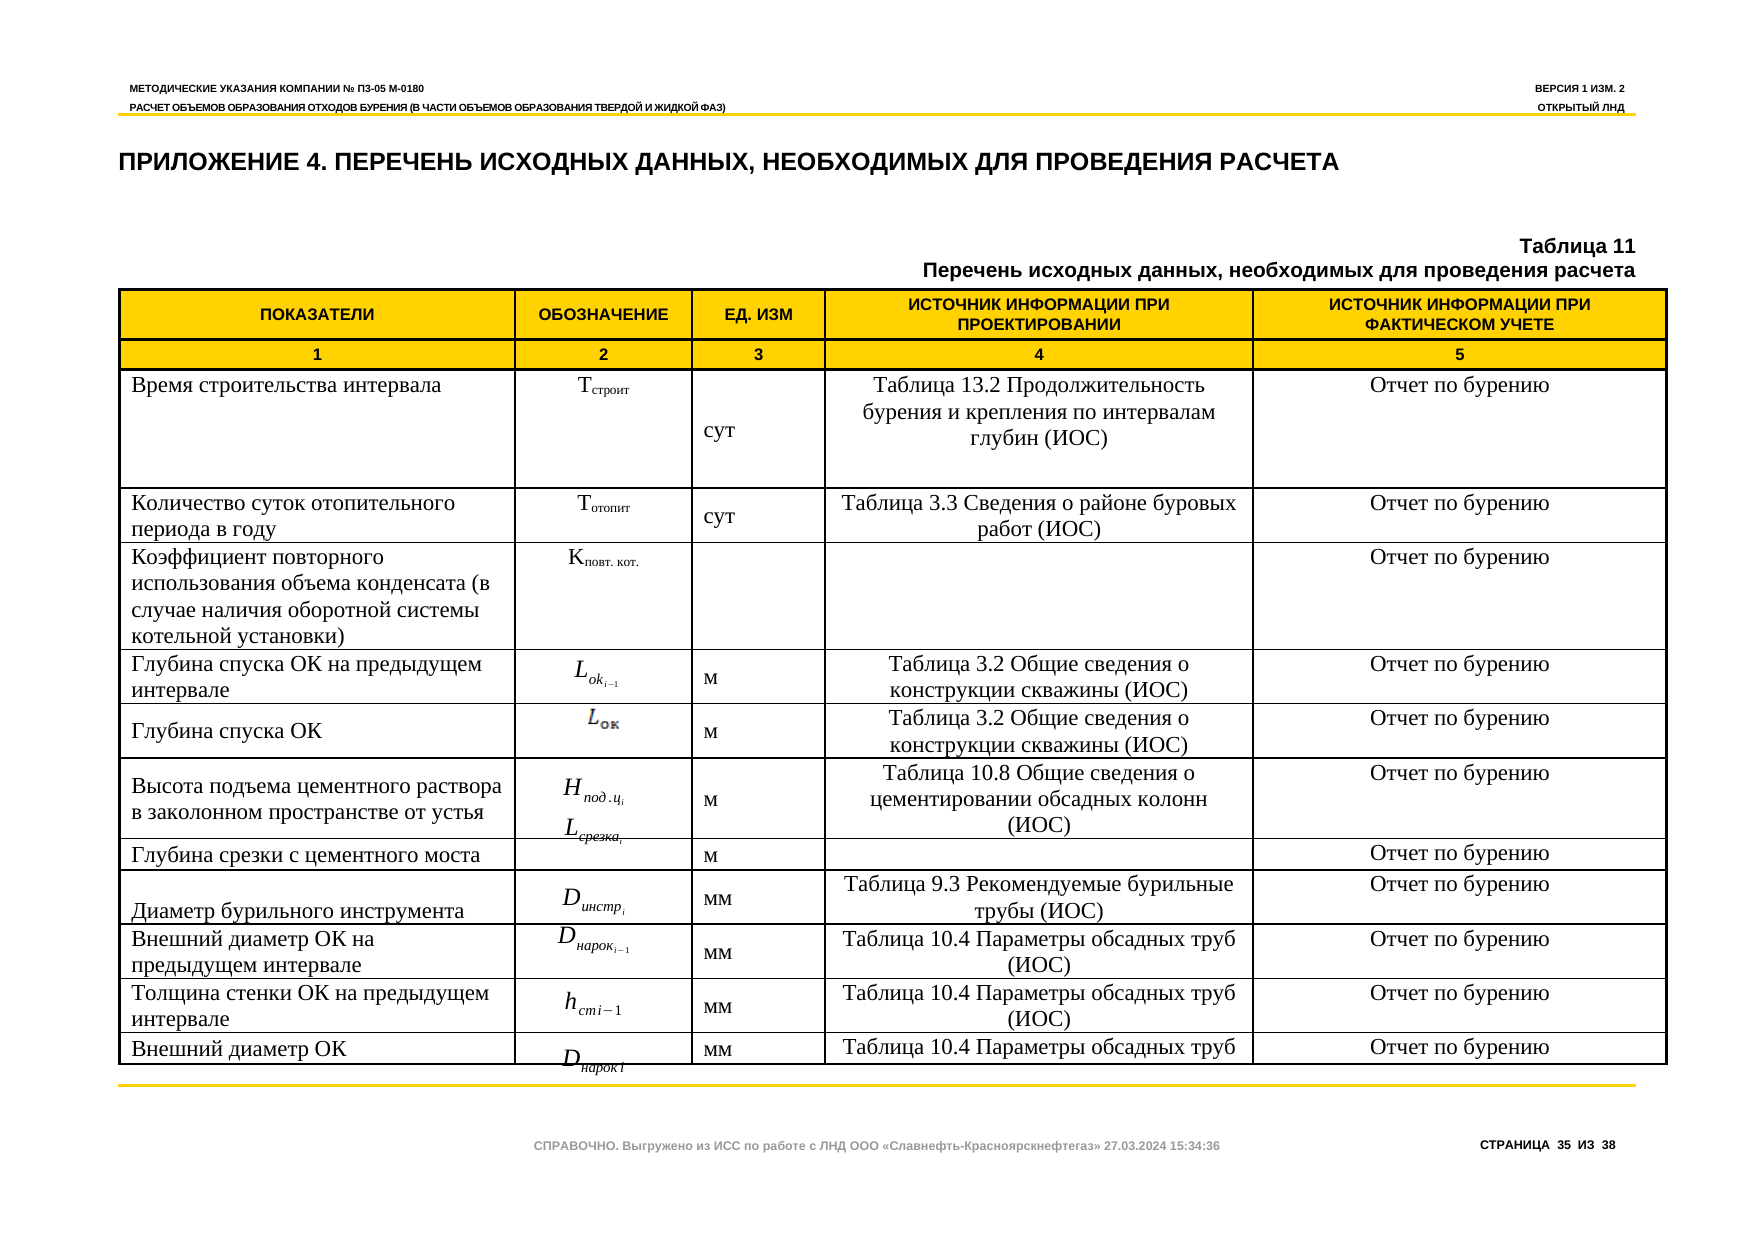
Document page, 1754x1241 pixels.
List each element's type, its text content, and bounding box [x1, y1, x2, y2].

table_cell Толщина стенки ОК на предыдущем интервале [121, 979, 514, 1032]
table_cell [826, 543, 1252, 648]
table_cell Tотопит [516, 489, 691, 541]
table_cell мм [693, 925, 824, 977]
table_cell [516, 650, 691, 703]
table_cell [693, 543, 824, 648]
table_cell Таблица 10.4 Параметры обсадных труб (ИОС) [826, 925, 1252, 977]
table_cell [516, 839, 691, 869]
table_cell 1 [121, 341, 514, 368]
table_cell 2 [516, 341, 691, 368]
table_cell Таблица 3.3 Сведения о районе буровых работ (ИОС) [826, 489, 1252, 541]
table_cell Коэффициент повторного использования объема конденсата (в случае наличия оборотной системы котельной установки) [121, 543, 514, 648]
table_cell Отчет по бурению [1254, 925, 1665, 977]
table_cell Отчет по бурению [1254, 759, 1665, 838]
table_cell сут [693, 489, 824, 541]
table_cell Высота подъема цементного раствора в заколонном пространстве от устья [121, 759, 514, 838]
table_cell мм [693, 979, 824, 1032]
table_cell Отчет по бурению [1254, 979, 1665, 1032]
table_cell [516, 979, 691, 1032]
table_cell Диаметр бурильного инструмента [121, 871, 514, 923]
table_cell Таблица 10.8 Общие сведения о цементировании обсадных колонн (ИОС) [826, 759, 1252, 838]
table_cell м [693, 759, 824, 838]
table_cell Tстроит [516, 371, 691, 487]
table_cell Таблица 3.2 Общие сведения о конструкции скважины (ИОС) [826, 650, 1252, 703]
table_header ЕД. ИЗМ [693, 291, 824, 338]
table_cell [516, 1033, 691, 1063]
text Перечень исходных данных, необходимых для проведения расчета [118, 258, 1636, 282]
table_cell Отчет по бурению [1254, 839, 1665, 869]
table_cell Внешний диаметр ОК [121, 1033, 514, 1063]
table_cell м [693, 650, 824, 703]
table_cell 5 [1254, 341, 1665, 368]
table_cell Отчет по бурению [1254, 543, 1665, 648]
table_cell м [693, 704, 824, 757]
table_cell Таблица 9.3 Рекомендуемые бурильные трубы (ИОС) [826, 871, 1252, 923]
table_cell мм [693, 1033, 824, 1063]
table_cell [826, 1033, 1252, 1063]
table_cell Глубина срезки с цементного моста [121, 839, 514, 869]
table_cell [516, 704, 691, 757]
table_cell сут [693, 371, 824, 487]
table_cell [516, 925, 691, 977]
table_cell Глубина спуска ОК [121, 704, 514, 757]
table_cell Отчет по бурению [1254, 371, 1665, 487]
table_cell Отчет по бурению [1254, 650, 1665, 703]
table_cell Отчет по бурению [1254, 489, 1665, 541]
table_cell Kповт. кот. [516, 543, 691, 648]
table_cell Отчет по бурению [1254, 1033, 1665, 1063]
table_cell Таблица 3.2 Общие сведения о конструкции скважины (ИОС) [826, 704, 1252, 757]
table_cell 4 [826, 341, 1252, 368]
table_cell Внешний диаметр ОК на предыдущем интервале [121, 925, 514, 977]
table_cell [516, 871, 691, 923]
table_cell Количество суток отопительного периода в году [121, 489, 514, 541]
table_cell мм [693, 871, 824, 923]
table_header ОБОЗНАЧЕНИЕ [516, 291, 691, 338]
table_cell Время строительства интервала [121, 371, 514, 487]
picture [587, 704, 619, 734]
table_header ИСТОЧНИК ИНФОРМАЦИИ ПРИ ФАКТИЧЕСКОМ УЧЕТЕ [1254, 291, 1665, 338]
table_cell Таблица 13.2 Продолжительность бурения и крепления по интервалам глубин (ИОС) [826, 371, 1252, 487]
table_cell Глубина спуска ОК на предыдущем интервале [121, 650, 514, 703]
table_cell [826, 979, 1252, 1032]
subtitle ПРИЛОЖЕНИЕ 4. ПЕРЕЧЕНЬ ИСХОДНЫХ ДАННЫХ, НЕОБХОДИМЫХ ДЛЯ ПРОВЕДЕНИЯ РАСЧЕТА [118, 147, 1636, 176]
text Таблица 11 [118, 234, 1636, 258]
table_cell Отчет по бурению [1254, 871, 1665, 923]
table_cell м [693, 839, 824, 869]
table_cell 3 [693, 341, 824, 368]
table_cell [826, 839, 1252, 869]
table_cell [516, 759, 691, 838]
table_cell Отчет по бурению [1254, 704, 1665, 757]
table_header ИСТОЧНИК ИНФОРМАЦИИ ПРИ ПРОЕКТИРОВАНИИ [826, 291, 1252, 338]
table_header ПОКАЗАТЕЛИ [121, 291, 514, 338]
